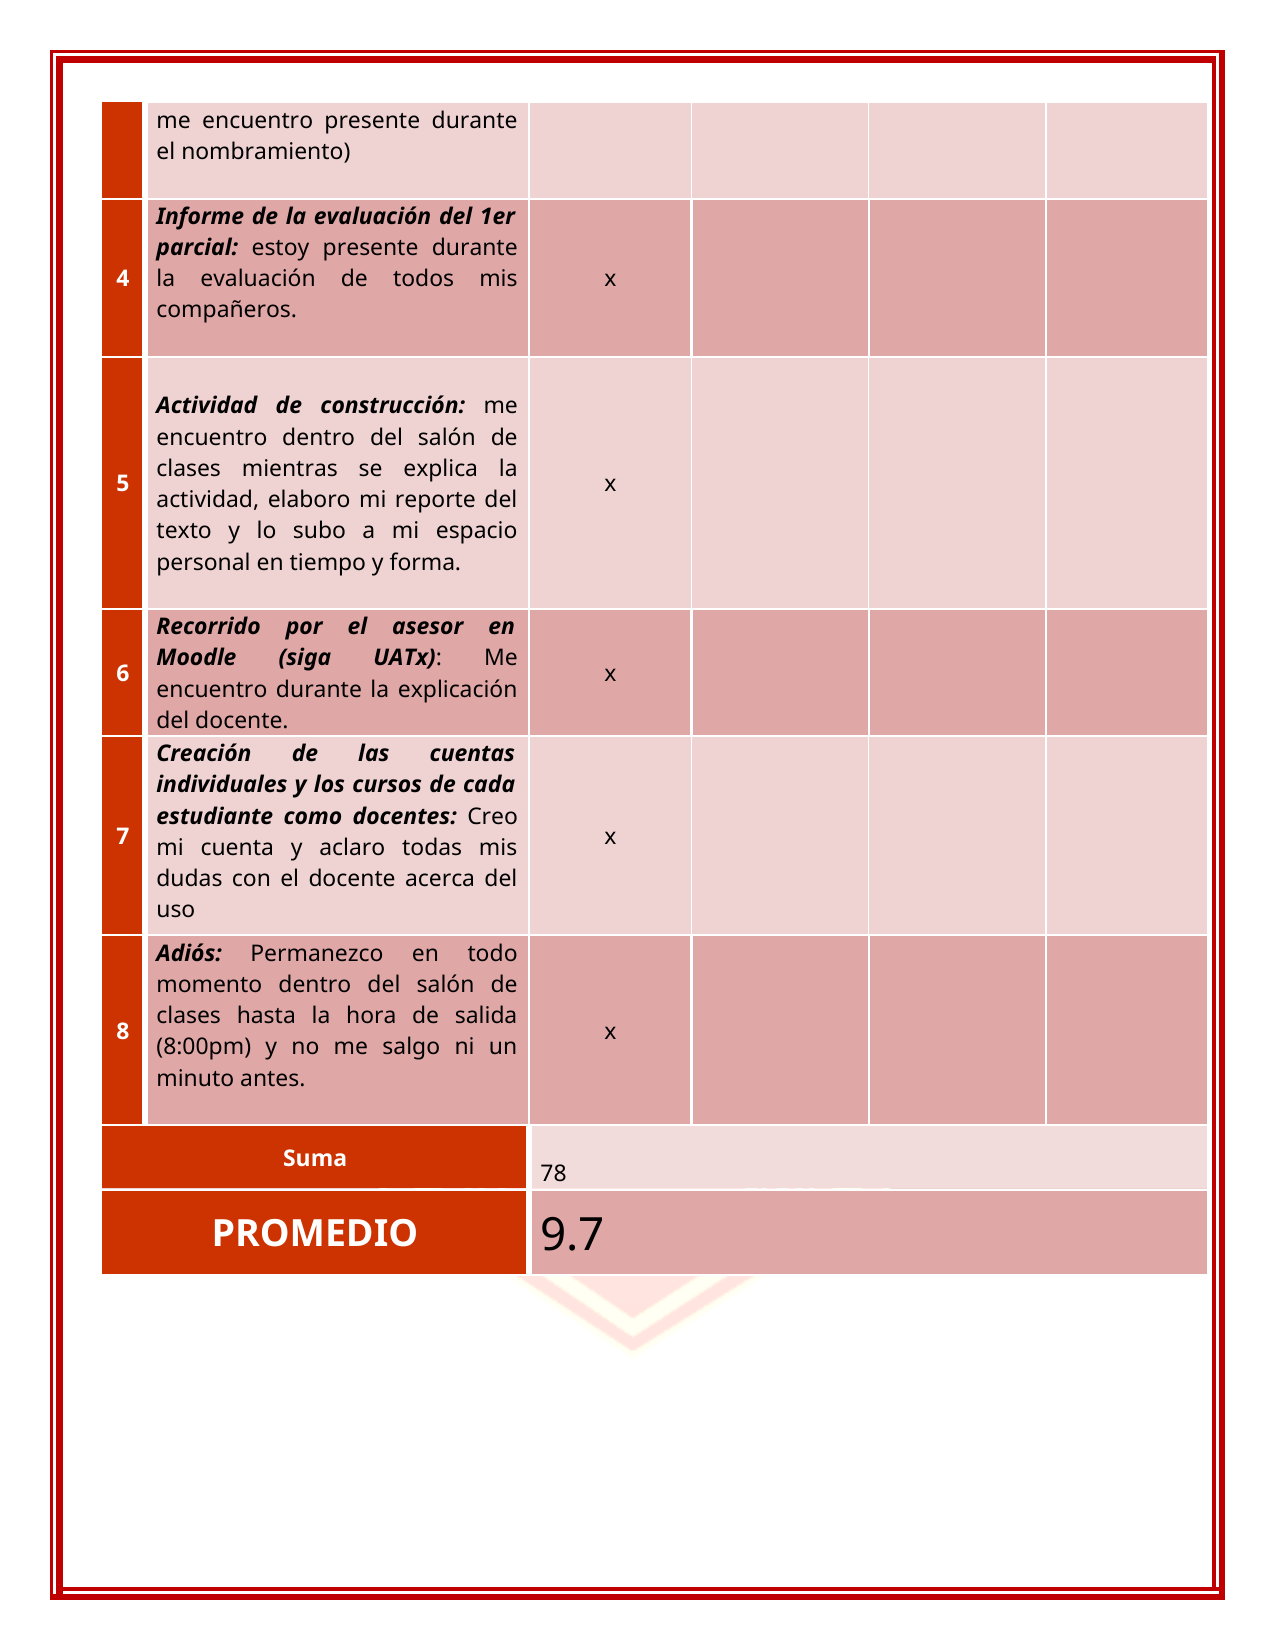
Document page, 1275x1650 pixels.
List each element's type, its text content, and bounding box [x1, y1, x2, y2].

table_cell [693, 200, 868, 356]
table_cell [693, 610, 868, 735]
table_cell [692, 358, 868, 608]
table_cell x [530, 200, 690, 356]
table_cell 8 [102, 936, 142, 1124]
table_cell x [530, 610, 690, 735]
table_cell x [530, 103, 691, 198]
table_cell Suma [102, 1126, 526, 1188]
table_cell x [530, 936, 690, 1124]
table_cell [1047, 610, 1207, 735]
table_cell x [530, 358, 691, 608]
table_cell [1047, 737, 1207, 934]
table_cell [148, 103, 528, 198]
table_cell 78 [532, 1126, 1207, 1188]
table_cell [1047, 103, 1207, 198]
table_cell [1047, 358, 1207, 608]
table_cell [870, 610, 1045, 735]
table_cell [870, 936, 1045, 1124]
table_cell PROMEDIO [102, 1191, 526, 1274]
table_cell Creación de las cuentas individuales y los cursos de cada estudiante como docentes: Creo mi cuenta y aclaro todas mis dudas con el docente acerca del uso [148, 737, 528, 934]
table_cell Informe de la evaluación del 1er parcial: estoy presente durante la evaluación de todos mis compañeros. [148, 200, 528, 356]
table_cell Actividad de construcción: me encuentro dentro del salón de clases mientras se explica la actividad, elaboro mi reporte del texto y lo subo a mi espacio personal en tiempo y forma. [148, 358, 528, 608]
table_cell Adiós: Permanezco en todo momento dentro del salón de clases hasta la hora de salida (8:00pm) y no me salgo ni un minuto antes. [148, 936, 528, 1124]
table_cell [870, 200, 1045, 356]
table_cell x [530, 737, 691, 934]
table_cell [869, 103, 1045, 198]
table_cell [692, 103, 868, 198]
table_cell 5 [102, 358, 142, 608]
table_cell 6 [102, 610, 142, 735]
table_cell 4 [102, 200, 142, 356]
table_cell 7 [102, 737, 142, 934]
table_cell Recorrido por el asesor en Moodle (siga UATx): Me encuentro durante la explicación del docente. [148, 610, 528, 735]
table_cell 9.7 [532, 1191, 1207, 1274]
table_cell [1047, 200, 1207, 356]
table_cell [1047, 936, 1207, 1124]
table_cell [693, 936, 868, 1124]
table_cell [869, 737, 1045, 934]
table_cell 3 [102, 102, 142, 198]
table_cell [869, 358, 1045, 608]
table_cell [692, 737, 868, 934]
